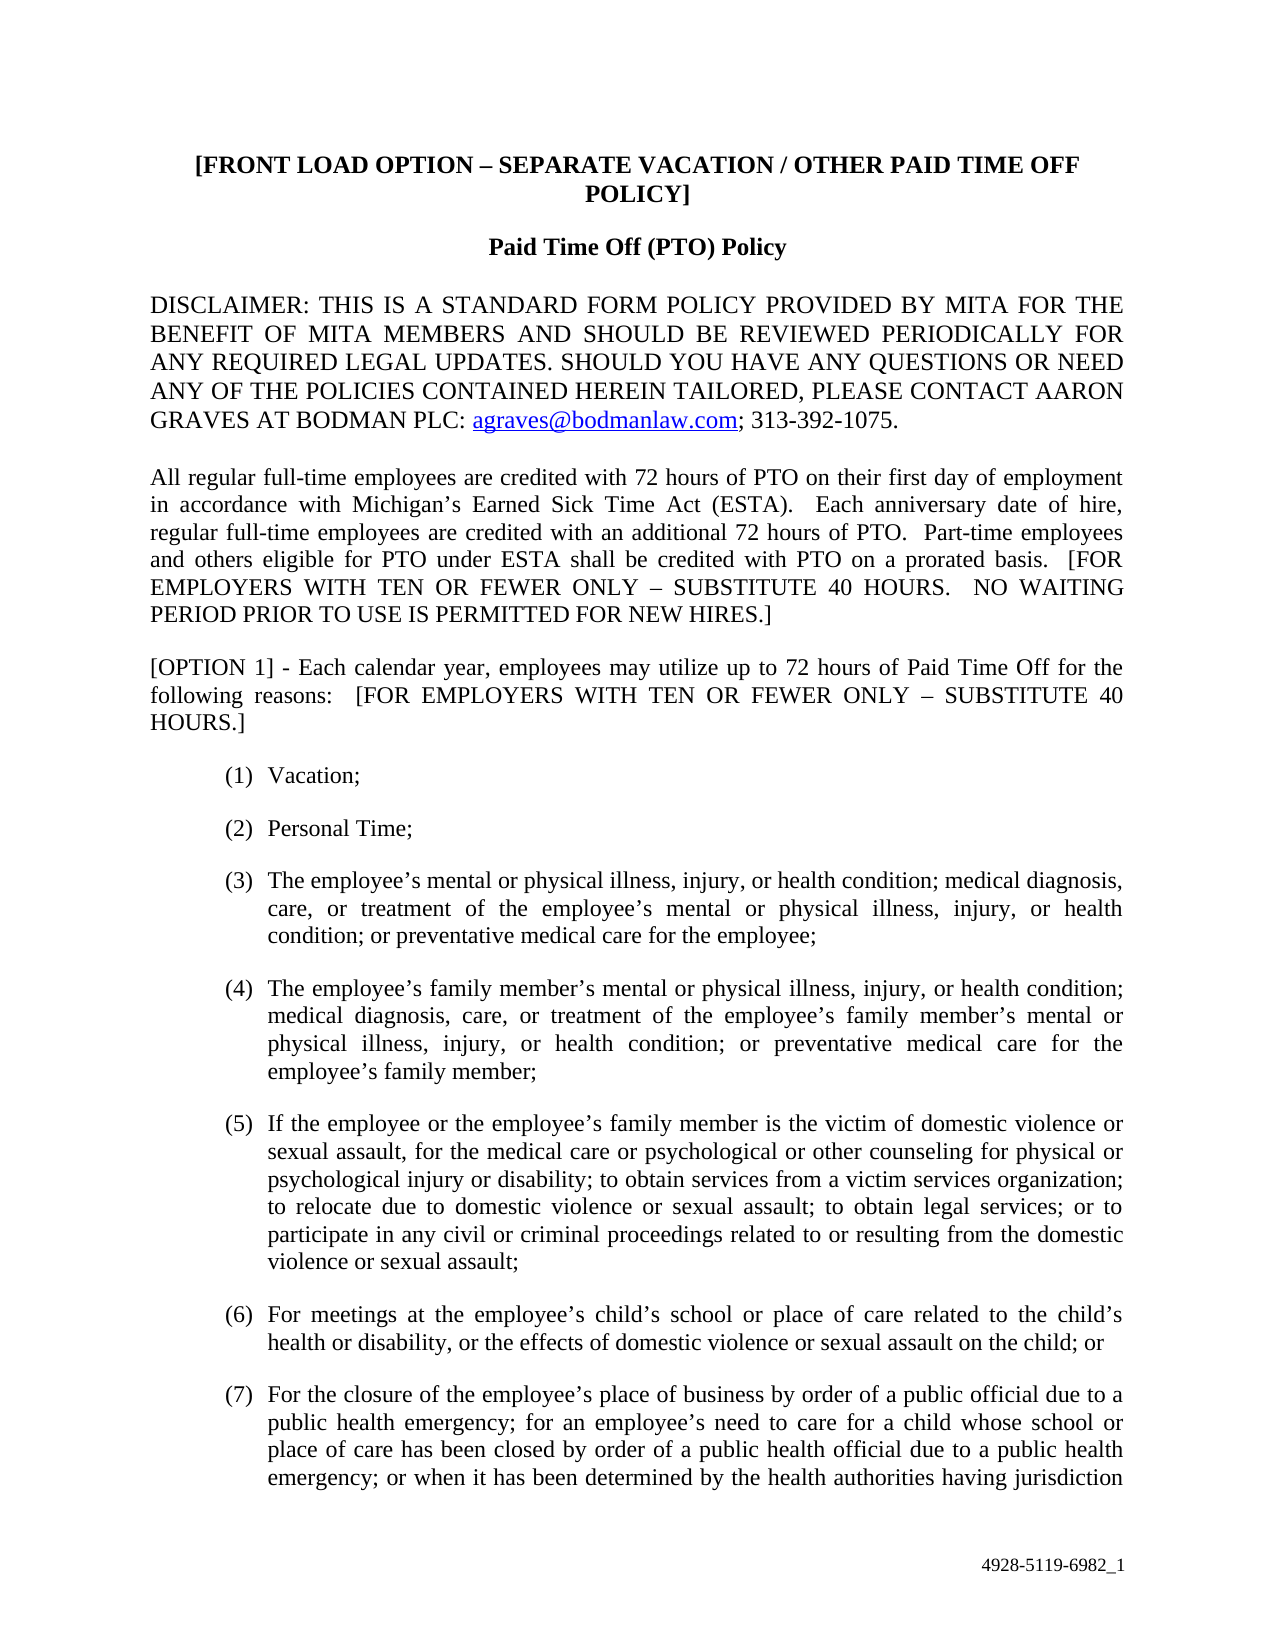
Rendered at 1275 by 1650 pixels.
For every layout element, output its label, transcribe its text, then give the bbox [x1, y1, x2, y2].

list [225, 1380, 1125, 1491]
text DISCLAIMER: THIS IS A STANDARD FORM POLICY PROVIDED BY MITA FOR THE BENEFIT OF MITA MEMBERS AND SHOULD BE REVIEWED PERIODICALLY FOR ANY REQUIRED LEGAL UPDATES. SHOULD YOU HAVE ANY QUESTIONS OR NEED ANY OF THE POLICIES CONTAINED HEREIN TAILORED, PLEASE CONTACT AARON GRAVES AT BODMAN PLC: agraves@bodmanlaw.com; 313-392-1075. [150, 290, 1125, 434]
text [OPTION 1] - Each calendar year, employees may utilize up to 72 hours of Paid Time Off for the following reasons: [FOR EMPLOYERS WITH TEN OR FEWER ONLY – SUBSTITUTE 40 HOURS.] [150, 653, 1125, 736]
list Vacation; [225, 761, 1125, 788]
list If the employee or the employee’s family member is the victim of domestic violence or sexual assault, for the medical care or psychological or other counseling for physical or psychological injury or disability; to obtain services from a victim services organization; to relocate due to domestic violence or sexual assault; to obtain legal services; or to participate in any civil or criminal proceedings related to or resulting from the domestic violence or sexual assault; [225, 1109, 1125, 1275]
list The employee’s family member’s mental or physical illness, injury, or health condition; medical diagnosis, care, or treatment of the employee’s family member’s mental or physical illness, injury, or health condition; or preventative medical care for the employee’s family member; [225, 974, 1125, 1084]
list For meetings at the employee’s child’s school or place of care related to the child’s health or disability, or the effects of domestic violence or sexual assault on the child; or [225, 1300, 1125, 1355]
list Personal Time; [225, 813, 1125, 841]
text All regular full-time employees are credited with 72 hours of PTO on their first day of employment in accordance with Michigan’s Earned Sick Time Act (ESTA). Each anniversary date of hire, regular full-time employees are credited with an additional 72 hours of PTO. Part-time employees and others eligible for PTO under ESTA shall be credited with PTO on a prorated basis. [FOR EMPLOYERS WITH TEN OR FEWER ONLY – SUBSTITUTE 40 HOURS. NO WAITING PERIOD PRIOR TO USE IS PERMITTED FOR NEW HIRES.] [150, 462, 1125, 628]
list The employee’s mental or physical illness, injury, or health condition; medical diagnosis, care, or treatment of the employee’s mental or physical illness, injury, or health condition; or preventative medical care for the employee; [225, 866, 1125, 949]
